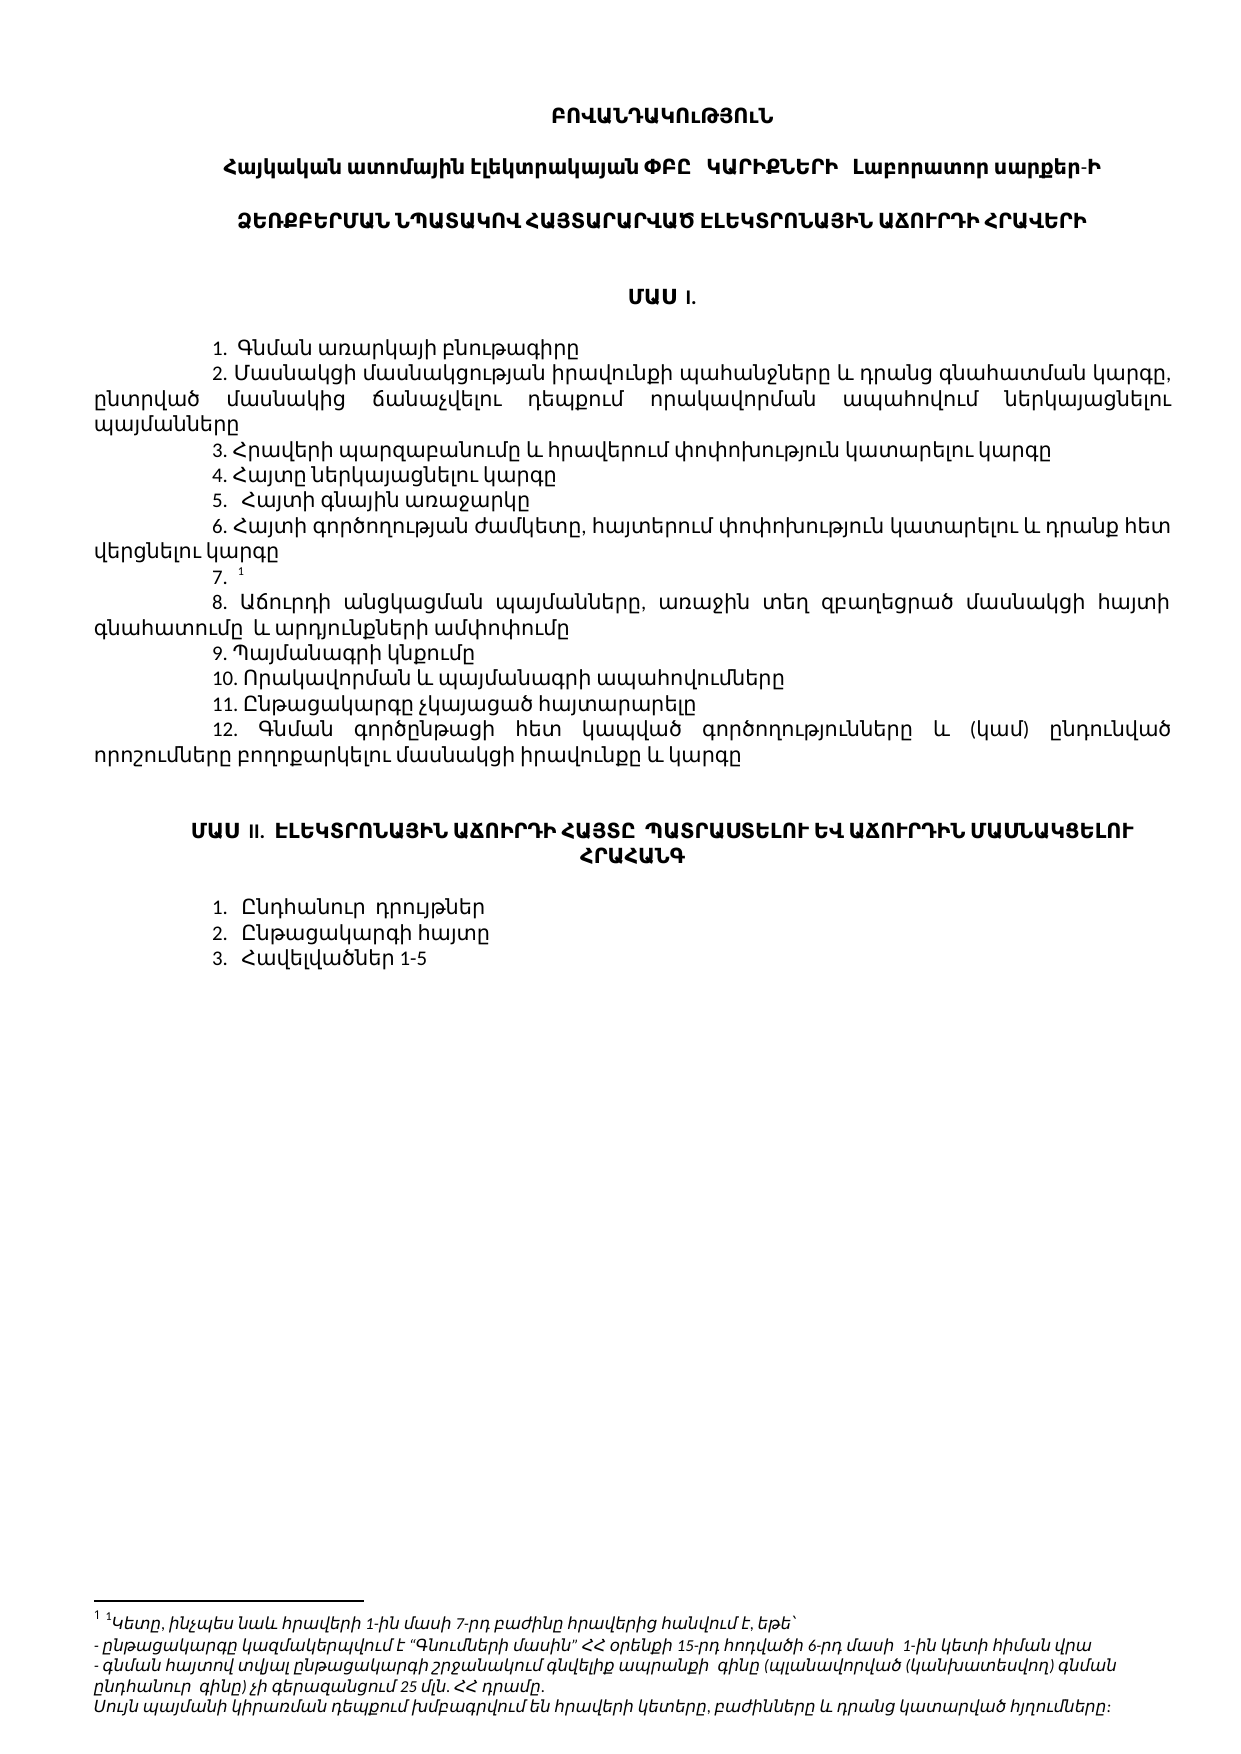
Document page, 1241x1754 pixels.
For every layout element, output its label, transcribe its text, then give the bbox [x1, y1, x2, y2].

text ՄԱՍ I. [94, 284, 1171, 310]
text ՄԱՍ II. ԷԼԵԿՏՐՈՆԱՅԻՆ ԱՃՈԻՐԴԻ ՀԱՅՏԸ ՊԱՏՐԱՍՏԵԼՈՒ ԵՎ ԱՃՈՒՐԴԻՆ ՄԱՍՆԱԿՑԵԼՈՒ ՀՐԱՀԱՆԳ [94, 818, 1171, 869]
text 12. Գնման գործընթացի հետ կապված գործողությունները և (կամ) ընդունված որոշումները բողոքարկելու մասնակցի իրավունքը և կարգը [94, 716, 1171, 767]
text Հայկական ատոմային էլեկտրակայան ՓԲԸ ԿԱՐԻՔՆԵՐԻ Լաբորատոր սարքեր-Ի [94, 154, 1171, 179]
text 3. Հրավերի պարզաբանումը և հրավերում փոփոխություն կատարելու կարգը [94, 437, 1171, 462]
text 4. Հայտը ներկայացնելու կարգը [94, 462, 1171, 488]
text 1. Գնման առարկայի բնութագիրը [94, 335, 1171, 361]
text 11. Ընթացակարգը չկայացած հայտարարելը [94, 691, 1171, 716]
text 7. 1 [94, 564, 1171, 589]
text ՁԵՌՔԲԵՐՄԱՆ ՆՊԱՏԱԿՈՎ ՀԱՅՏԱՐԱՐՎԱԾ ԷԼԵԿՏՐՈՆԱՅԻՆ ԱՃՈՒՐԴԻ ՀՐԱՎԵՐԻ [94, 208, 1171, 233]
text 5. Հայտի գնային առաջարկը [94, 488, 1171, 513]
text 2. Ընթացակարգի հայտը [94, 920, 1171, 945]
text 2. Մասնակցի մասնակցության իրավունքի պահանջները և դրանց գնահատման կարգը, ընտրված մասնակից ճանաչվելու դեպքում որակավորման ապահովում ներկայացնելու պայմանները [94, 361, 1171, 437]
text 3. Հավելվածներ 1-5 [94, 945, 1171, 971]
text 6. Հայտի գործողության ժամկետը, հայտերում փոփոխություն կատարելու և դրանք հետ վերցնելու կարգը [94, 513, 1171, 564]
text 1. Ընդհանուր դրույթներ [94, 894, 1171, 920]
text ԲՈՎԱՆԴԱԿՈւԹՅՈւՆ [94, 103, 1171, 128]
text 10. Որակավորման և պայմանագրի ապահովումները [94, 666, 1171, 691]
text 9. Պայմանագրի կնքումը [94, 640, 1171, 666]
text 8. Աճուրդի անցկացման պայմանները, առաջին տեղ զբաղեցրած մասնակցի հայտի գնահատումը և արդյունքների ամփոփումը [94, 589, 1171, 640]
